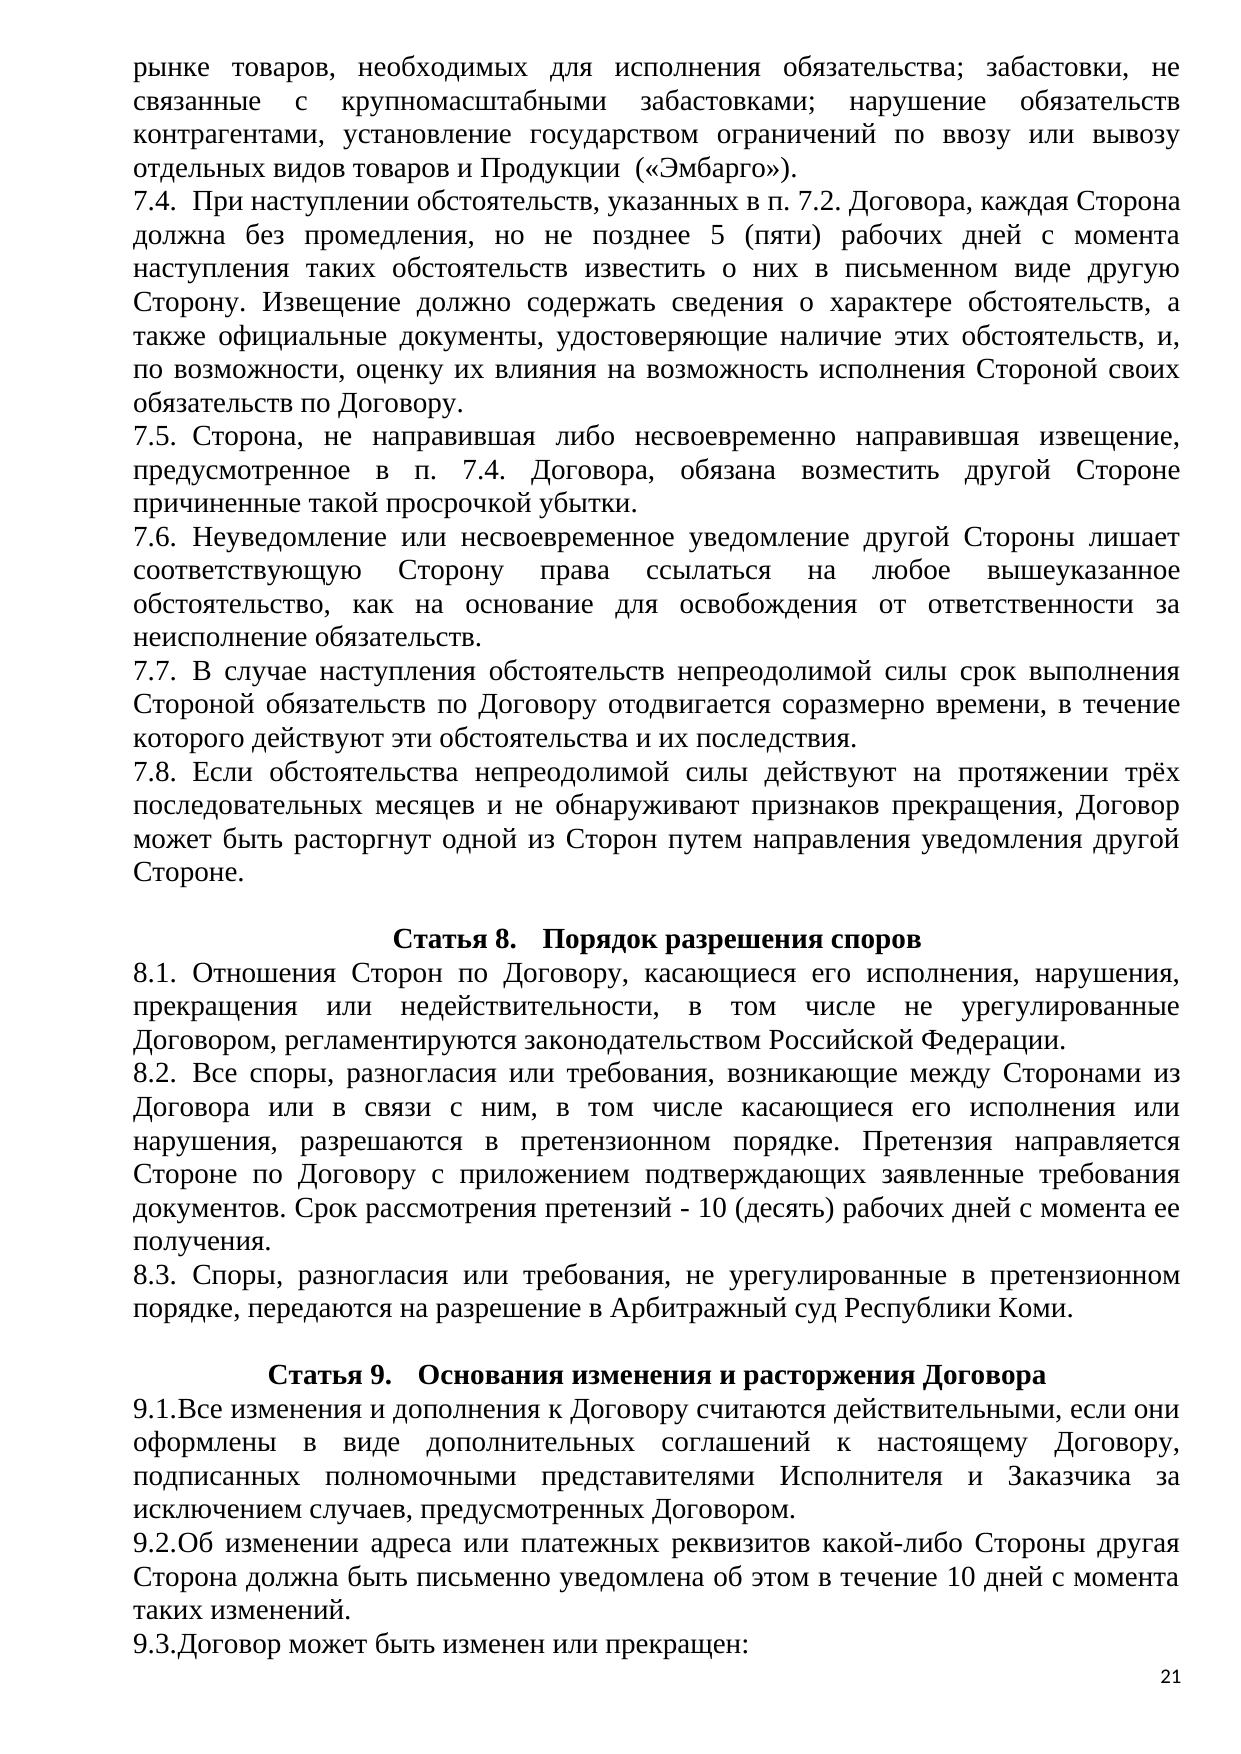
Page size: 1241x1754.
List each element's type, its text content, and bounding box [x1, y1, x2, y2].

list Об изменении адреса или платежных реквизитов какой-либо Стороны другая Сторона должна быть письменно уведомлена об этом в течение 10 дней с момента таких изменений. [133, 1525, 1181, 1626]
list В случае наступления обстоятельств непреодолимой силы срок выполнения Стороной обязательств по Договору отодвигается соразмерно времени, в течение которого действуют эти обстоятельства и их последствия. [133, 653, 1181, 754]
list Порядок разрешения споров [133, 921, 1181, 955]
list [133, 49, 1181, 183]
list Неуведомление или несвоевременное уведомление другой Стороны лишает соответствующую Сторону права ссылаться на любое вышеуказанное обстоятельство, как на основание для освобождения от ответственности за неисполнение обязательств. [133, 519, 1181, 653]
list Договор может быть изменен или прекращен: [133, 1626, 1181, 1659]
list Основания изменения и расторжения Договора [133, 1357, 1181, 1391]
list Сторона, не направившая либо несвоевременно направившая извещение, предусмотренное в п. 7.4. Договора, обязана возместить другой Стороне причиненные такой просрочкой убытки. [133, 418, 1181, 519]
list Отношения Сторон по Договору, касающиеся его исполнения, нарушения, прекращения или недействительности, в том числе не урегулированные Договором, регламентируются законодательством Российской Федерации. [133, 955, 1181, 1056]
list При наступлении обстоятельств, указанных в п. 7.2. Договора, каждая Сторона должна без промедления, но не позднее 5 (пяти) рабочих дней с момента наступления таких обстоятельств известить о них в письменном виде другую Сторону. Извещение должно содержать сведения о характере обстоятельств, а также официальные документы, удостоверяющие наличие этих обстоятельств, и, по возможности, оценку их влияния на возможность исполнения Стороной своих обязательств по Договору. [133, 183, 1181, 418]
list Все споры, разногласия или требования, возникающие между Сторонами из Договора или в связи с ним, в том числе касающиеся его исполнения или нарушения, разрешаются в претензионном порядке. Претензия направляется Стороне по Договору с приложением подтверждающих заявленные требования документов. Срок рассмотрения претензий - 10 (десять) рабочих дней с момента ее получения. [133, 1056, 1181, 1257]
list Все изменения и дополнения к Договору считаются действительными, если они оформлены в виде дополнительных соглашений к настоящему Договору, подписанных полномочными представителями Исполнителя и Заказчика за исключением случаев, предусмотренных Договором. [133, 1391, 1181, 1525]
list Если обстоятельства непреодолимой силы действуют на протяжении трёх последовательных месяцев и не обнаруживают признаков прекращения, Договор может быть расторгнут одной из Сторон путем направления уведомления другой Стороне. [133, 754, 1181, 888]
list Споры, разногласия или требования, не урегулированные в претензионном порядке, передаются на разрешение в Арбитражный суд Республики Коми. [133, 1257, 1181, 1324]
